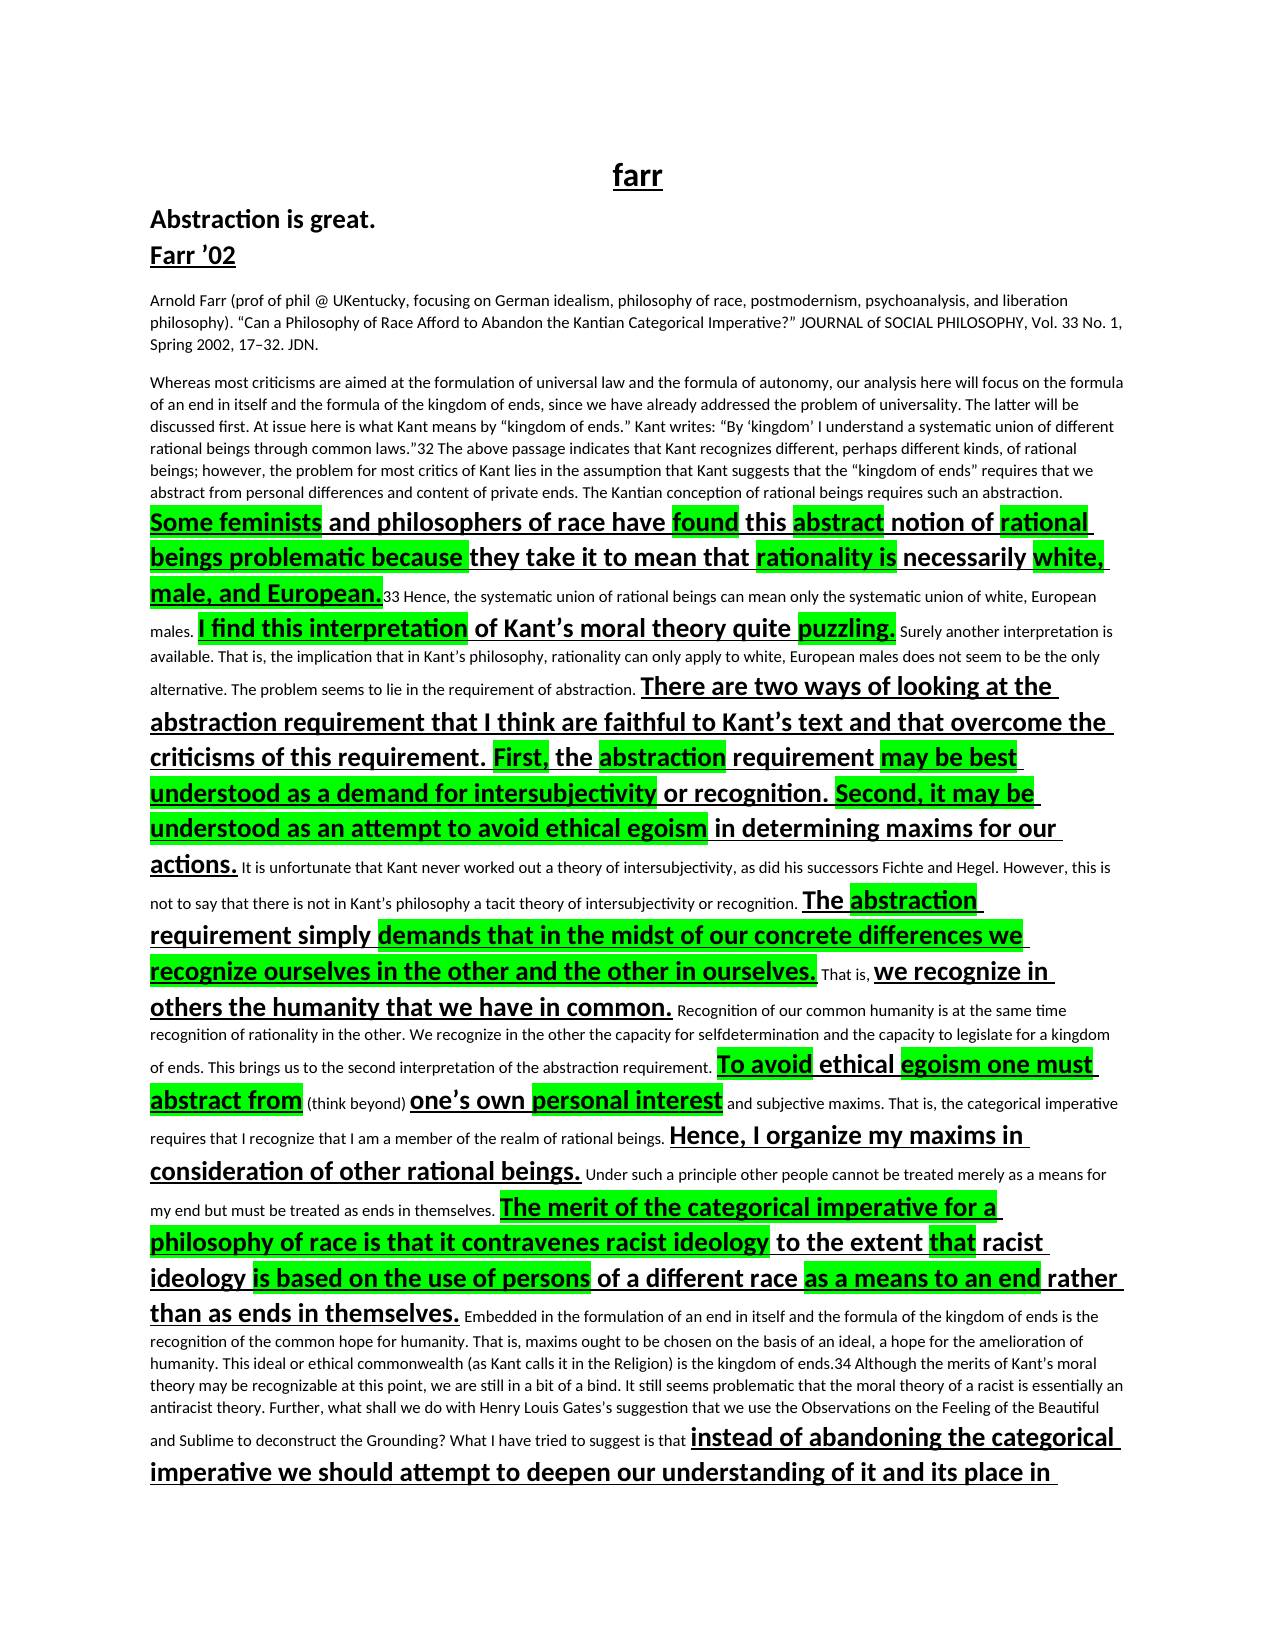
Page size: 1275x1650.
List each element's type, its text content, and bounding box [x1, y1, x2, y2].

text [150, 372, 1125, 1488]
text Arnold Farr (prof of phil @ UKentucky, focusing on German idealism, philosophy of race, postmodernism, psychoanalysis, and liberation philosophy). “Can a Philosophy of Race Afford to Abandon the Kantian Categorical Imperative?” JOURNAL of SOCIAL PHILOSOPHY, Vol. 33 No. 1, Spring 2002, 17–32. JDN. [150, 290, 1125, 354]
subtitle Abstraction is great. [150, 202, 1125, 235]
text Farr ’02 [150, 238, 1125, 271]
subtitle farr [150, 154, 1125, 195]
